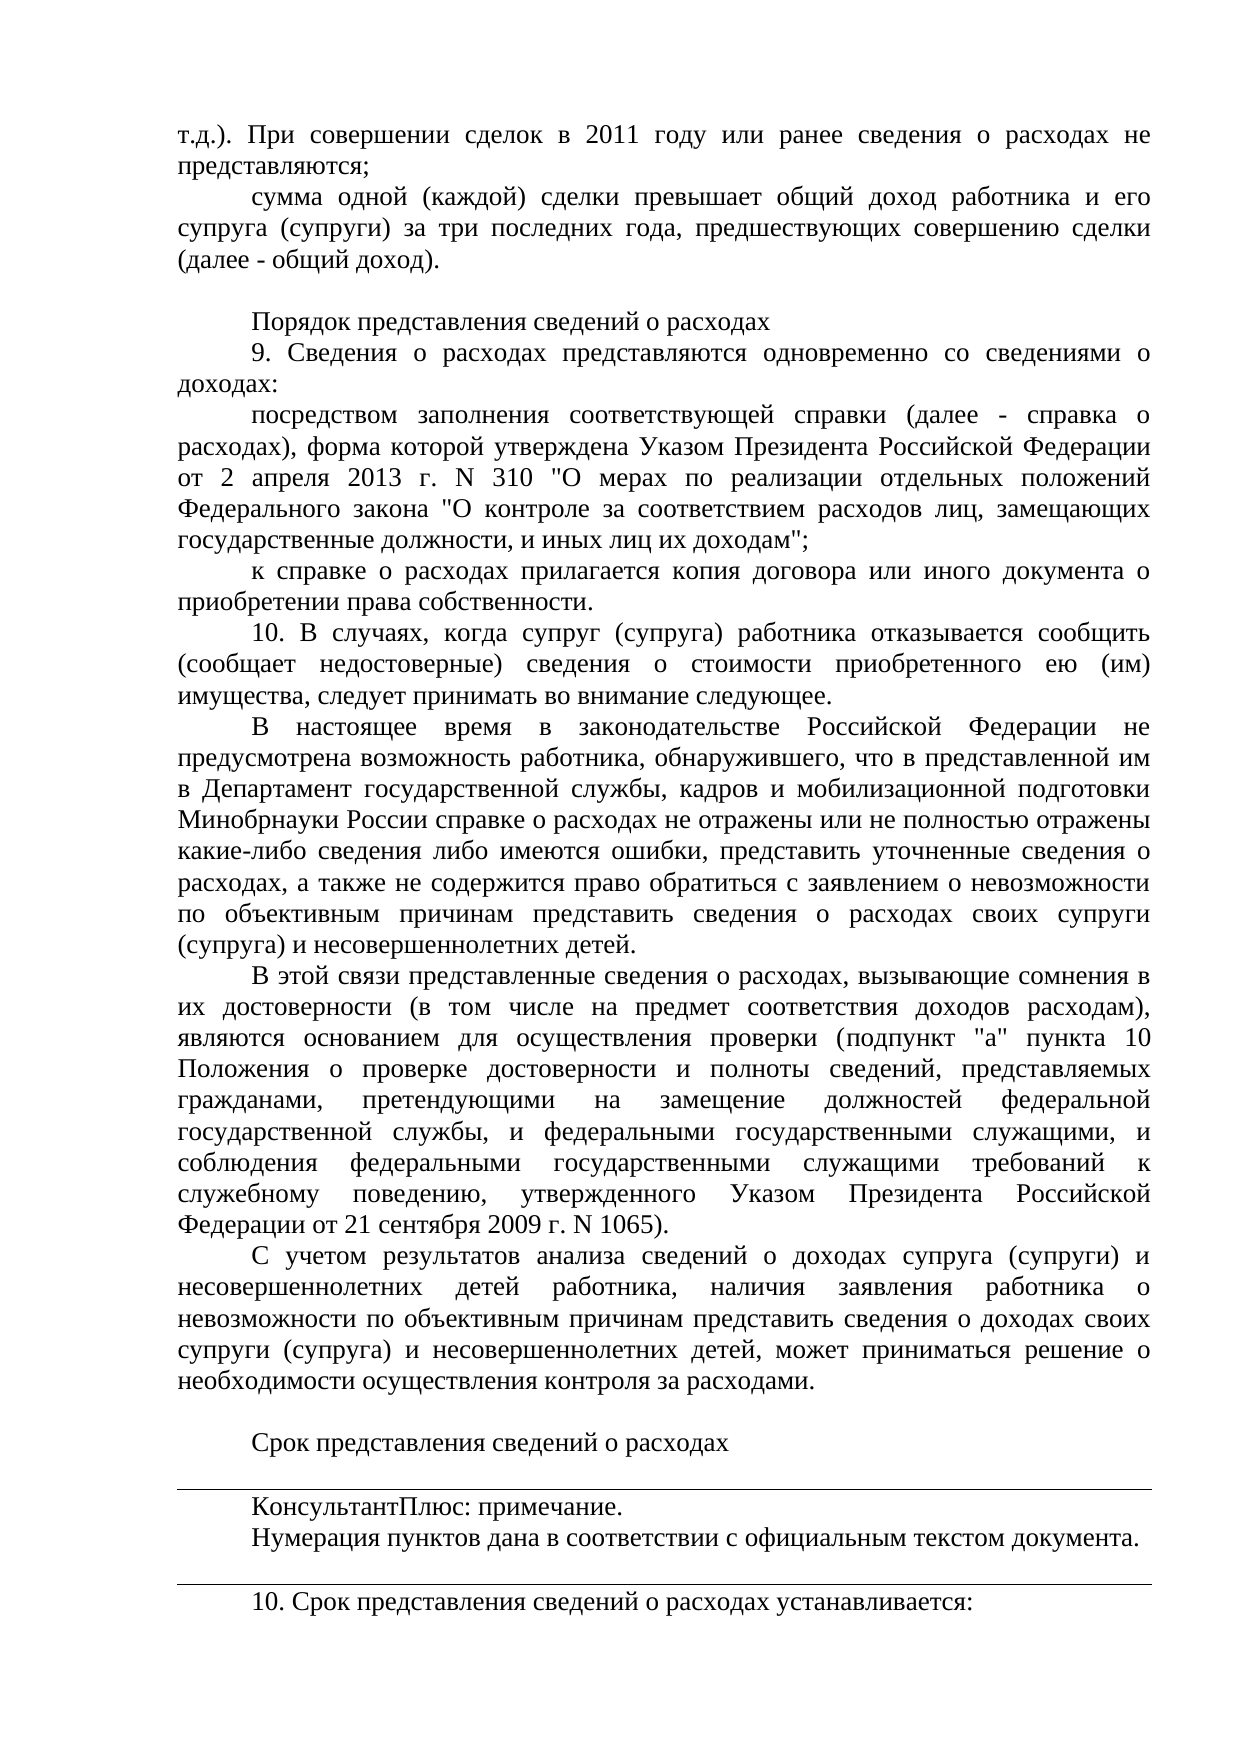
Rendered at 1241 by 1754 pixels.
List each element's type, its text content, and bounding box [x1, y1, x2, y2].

text сумма одной (каждой) сделки превышает общий доход работника и его супруга (супруги) за три последних года, предшествующих совершению сделки (далее - общий доход). [177, 180, 1152, 274]
text посредством заполнения соответствующей справки (далее - справка о расходах), форма которой утверждена Указом Президента Российской Федерации от 2 апреля 2013 г. N 310 "О мерах по реализации отдельных положений Федерального закона "О контроле за соответствием расходов лиц, замещающих государственные должности, и иных лиц их доходам"; [177, 398, 1152, 554]
text В настоящее время в законодательстве Российской Федерации не предусмотрена возможность работника, обнаружившего, что в представленной им в Департамент государственной службы, кадров и мобилизационной подготовки Минобрнауки России справке о расходах не отражены или не полностью отражены какие-либо сведения либо имеются ошибки, представить уточненные сведения о расходах, а также не содержится право обратиться с заявлением о невозможности по объективным причинам представить сведения о расходах своих супруги (супруга) и несовершеннолетних детей. [177, 710, 1152, 959]
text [177, 118, 1152, 180]
text С учетом результатов анализа сведений о доходах супруга (супруги) и несовершеннолетних детей работника, наличия заявления работника о невозможности по объективным причинам представить сведения о доходах своих супруги (супруга) и несовершеннолетних детей, может приниматься решение о необходимости осуществления контроля за расходами. [177, 1239, 1152, 1395]
text В этой связи представленные сведения о расходах, вызывающие сомнения в их достоверности (в том числе на предмет соответствия доходов расходам), являются основанием для осуществления проверки (подпункт "а" пункта 10 Положения о проверке достоверности и полноты сведений, представляемых гражданами, претендующими на замещение должностей федеральной государственной службы, и федеральными государственными служащими, и соблюдения федеральными государственными служащими требований к служебному поведению, утвержденного Указом Президента Российской Федерации от 21 сентября 2009 г. N 1065). [177, 959, 1152, 1239]
text 10. В случаях, когда супруг (супруга) работника отказывается сообщить (сообщает недостоверные) сведения о стоимости приобретенного ею (им) имущества, следует принимать во внимание следующее. [177, 616, 1152, 710]
text 10. Срок представления сведений о расходах устанавливается: [177, 1585, 1152, 1616]
text Порядок представления сведений о расходах [177, 305, 1152, 336]
text к справке о расходах прилагается копия договора или иного документа о приобретении права собственности. [177, 554, 1152, 616]
text Нумерация пунктов дана в соответствии с официальным текстом документа. [177, 1521, 1152, 1552]
text 9. Сведения о расходах представляются одновременно со сведениями о доходах: [177, 336, 1152, 398]
text Срок представления сведений о расходах [177, 1426, 1152, 1457]
text КонсультантПлюс: примечание. [177, 1490, 1152, 1521]
